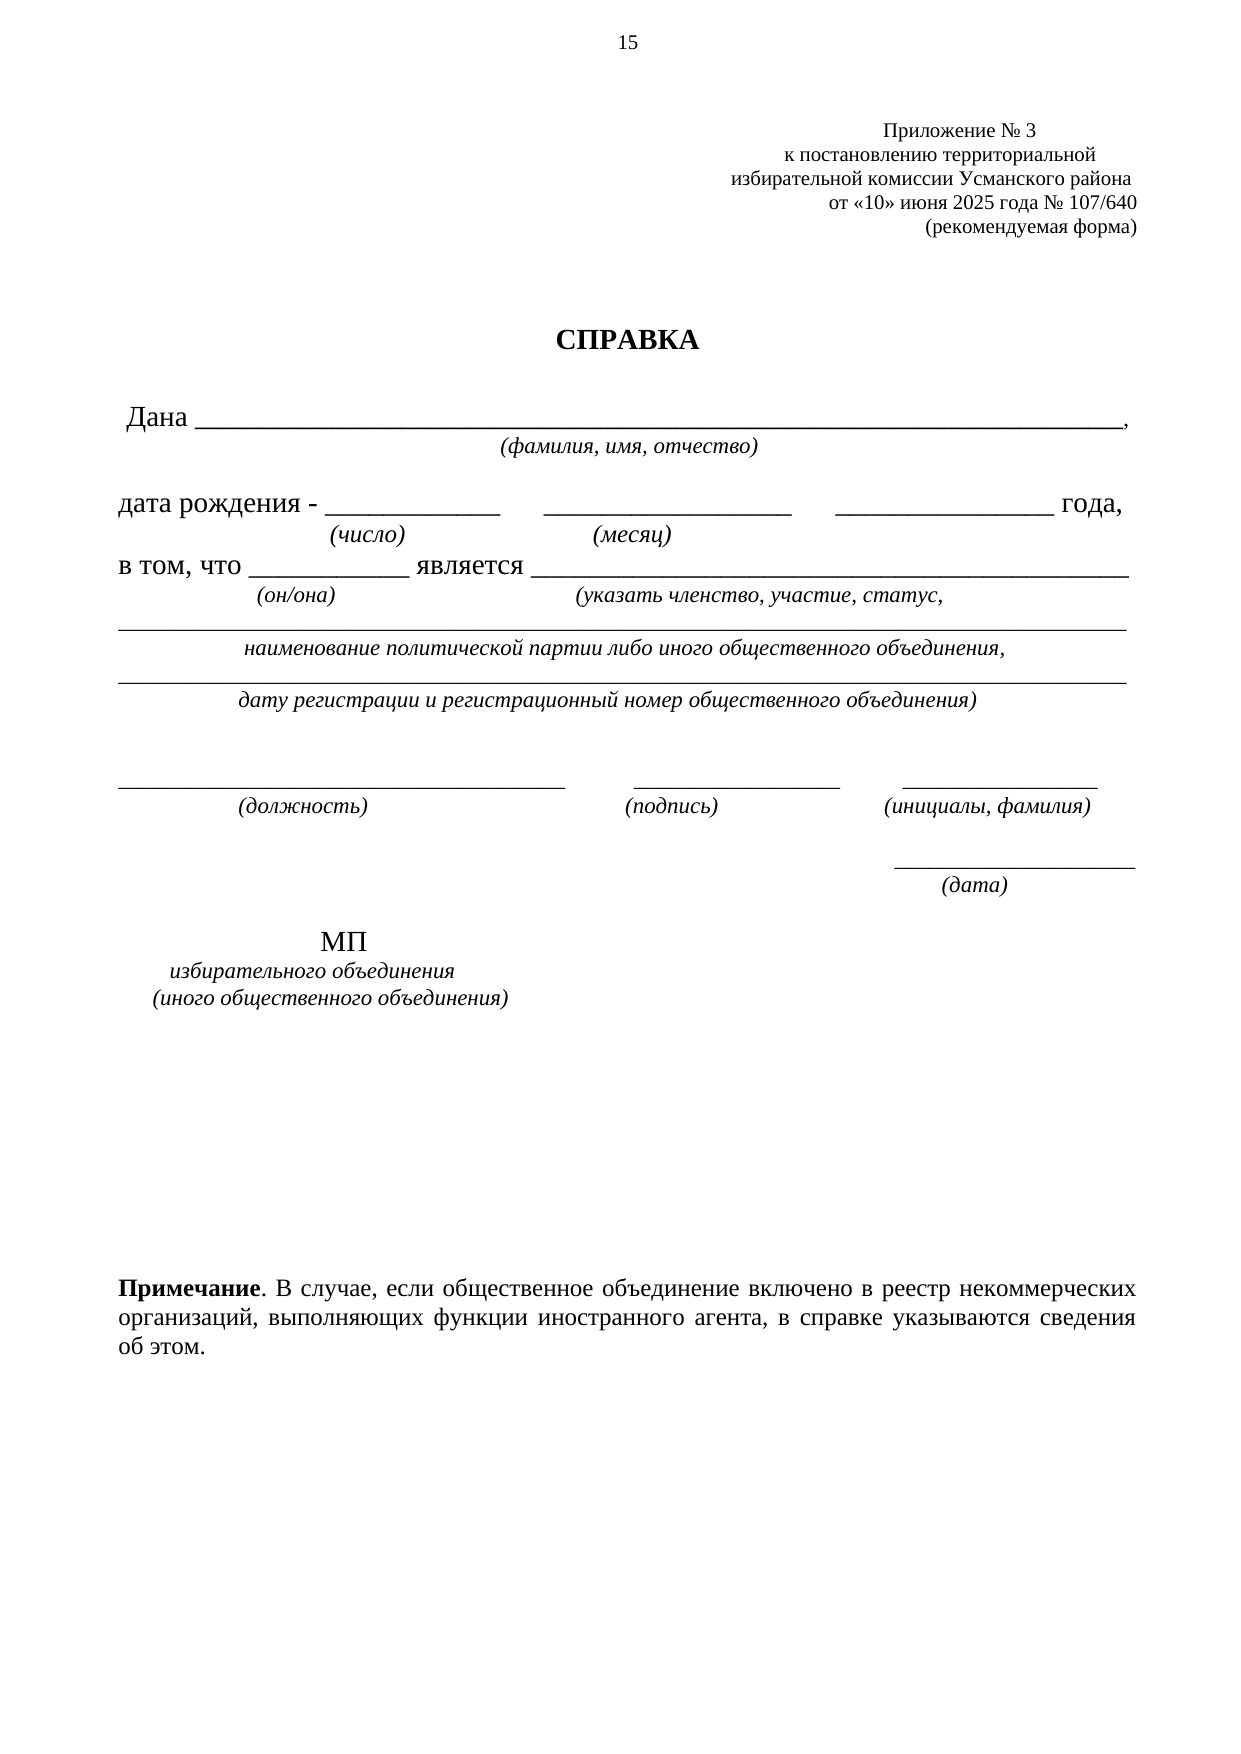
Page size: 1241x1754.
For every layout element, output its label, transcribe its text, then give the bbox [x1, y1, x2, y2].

text _____________________ [118, 844, 1137, 871]
text дату регистрации и регистрационный номер общественного объединения) [118, 686, 1137, 713]
text (число) (месяц) [118, 519, 1137, 547]
text избирательного объединения [118, 957, 1137, 983]
text избирательной комиссии Усманского района от «10» июня 2025 года № 107/640 [118, 166, 1137, 214]
text Приложение № 3 [708, 118, 1137, 142]
text СПРАВКА [118, 322, 1137, 356]
text ________________________________________________________________________________________ [118, 660, 1137, 686]
text в том, что ___________ является _________________________________________ [118, 547, 1137, 581]
text (рекомендуемая форма) [118, 214, 1137, 238]
text дата рождения - ____________ _________________ _______________ года, [118, 485, 1137, 519]
text (должность) (подпись) (инициалы, фамилия) [118, 792, 1137, 818]
text (иного общественного объединения) [118, 983, 1137, 1010]
text к постановлению территориальной [118, 142, 1137, 166]
text _______________________________________ __________________ _________________ [118, 766, 1137, 792]
text МП [118, 924, 1137, 957]
text (он/она) (указать членство, участие, статус, [118, 581, 1137, 607]
text ________________________________________________________________________________________ [118, 607, 1137, 634]
text Примечание. В случае, если общественное объединение включено в реестр некоммерческих организаций, выполняющих функции иностранного агента, в справке указываются сведения об этом. [118, 1273, 1137, 1360]
text наименование политической партии либо иного общественного объединения, [118, 634, 1137, 660]
text Дана _________________________________________________________________________________, (фамилия, имя, отчество) [118, 399, 1137, 459]
text (дата) [118, 871, 1137, 897]
